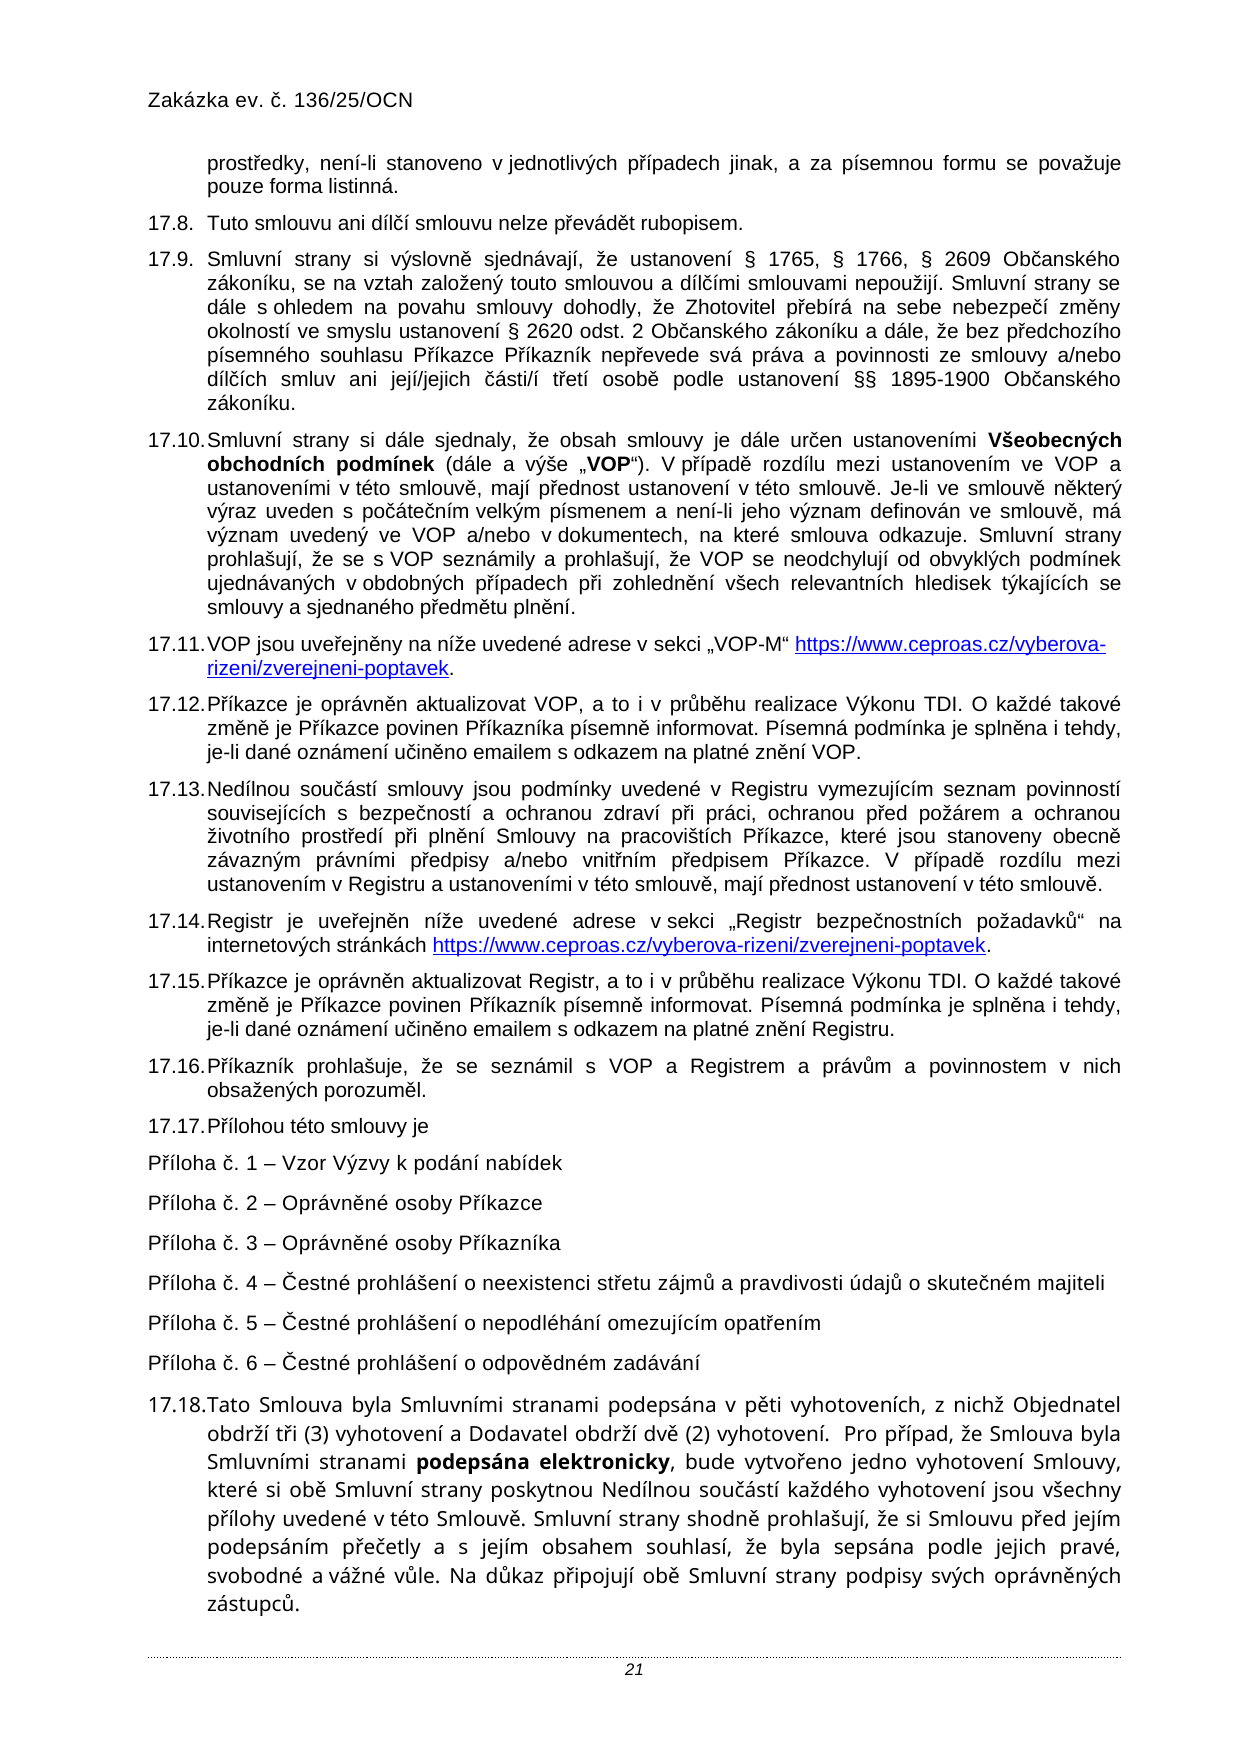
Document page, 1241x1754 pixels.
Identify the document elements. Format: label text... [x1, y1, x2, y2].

text Tuto smlouvu ani dílčí smlouvu nelze převádět rubopisem. [148, 211, 1122, 235]
text Příkazce je oprávněn aktualizovat VOP, a to i v průběhu realizace Výkonu TDI. O každé takové změně je Příkazce povinen Příkazníka písemně informovat. Písemná podmínka je splněna i tehdy, je-li dané oznámení učiněno emailem s odkazem na platné znění VOP. [148, 692, 1122, 764]
text Příloha č. 1 – Vzor Výzvy k podání nabídek [148, 1150, 1122, 1174]
text Smluvní strany si dále sjednaly, že obsah smlouvy je dále určen ustanoveními Všeobecných obchodních podmínek (dále a výše „VOP“). V případě rozdílu mezi ustanovením ve VOP a ustanoveními v této smlouvě, mají přednost ustanovení v této smlouvě. Je-li ve smlouvě některý výraz uveden s počátečním velkým písmenem a není-li jeho význam definován ve smlouvě, má význam uvedený ve VOP a/nebo v dokumentech, na které smlouva odkazuje. Smluvní strany prohlašují, že se s VOP seznámily a prohlašují, že VOP se neodchylují od obvyklých podmínek ujednávaných v obdobných případech při zohlednění všech relevantních hledisek týkajících se smlouvy a sjednaného předmětu plnění. [148, 427, 1122, 619]
text Příloha č. 4 – Čestné prohlášení o neexistenci střetu zájmů a pravdivosti údajů o skutečném majiteli [148, 1270, 1122, 1294]
text Příkazník prohlašuje, že se seznámil s VOP a Registrem a právům a povinnostem v nich obsažených porozuměl. [148, 1053, 1122, 1101]
text Příloha č. 5 – Čestné prohlášení o nepodléhání omezujícím opatřením [148, 1310, 1122, 1334]
text Tato Smlouva byla Smluvními stranami podepsána v pěti vyhotoveních, z nichž Objednatel obdrží tři (3) vyhotovení a Dodavatel obdrží dvě (2) vyhotovení. Pro případ, že Smlouva byla Smluvními stranami podepsána elektronicky, bude vytvořeno jedno vyhotovení Smlouvy, které si obě Smluvní strany poskytnou Nedílnou součástí každého vyhotovení jsou všechny přílohy uvedené v této Smlouvě. Smluvní strany shodně prohlašují, že si Smlouvu před jejím podepsáním přečetly a s jejím obsahem souhlasí, že byla sepsána podle jejich pravé, svobodné a vážné vůle. Na důkaz připojují obě Smluvní strany podpisy svých oprávněných zástupců. [148, 1390, 1122, 1618]
text Příloha č. 6 – Čestné prohlášení o odpovědném zadávání [148, 1350, 1122, 1374]
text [148, 150, 1122, 198]
text VOP jsou uveřejněny na níže uvedené adrese v sekci „VOP-M“ https://www.ceproas.cz/vyberova-rizeni/zverejneni-poptavek. [148, 632, 1122, 679]
text Smluvní strany si výslovně sjednávají, že ustanovení § 1765, § 1766, § 2609 Občanského zákoníku, se na vztah založený touto smlouvou a dílčími smlouvami nepoužijí. Smluvní strany se dále s ohledem na povahu smlouvy dohodly, že Zhotovitel přebírá na sebe nebezpečí změny okolností ve smyslu ustanovení § 2620 odst. 2 Občanského zákoníku a dále, že bez předchozího písemného souhlasu Příkazce Příkazník nepřevede svá práva a povinnosti ze smlouvy a/nebo dílčích smluv ani její/jejich části/í třetí osobě podle ustanovení §§ 1895-1900 Občanského zákoníku. [148, 247, 1122, 415]
text Registr je uveřejněn níže uvedené adrese v sekci „Registr bezpečnostních požadavků“ na internetových stránkách https://www.ceproas.cz/vyberova-rizeni/zverejneni-poptavek. [148, 909, 1122, 957]
text Přílohou této smlouvy je [148, 1114, 1122, 1138]
text Příloha č. 2 – Oprávněné osoby Příkazce [148, 1190, 1122, 1214]
text Příloha č. 3 – Oprávněné osoby Příkazníka [148, 1230, 1122, 1254]
text Příkazce je oprávněn aktualizovat Registr, a to i v průběhu realizace Výkonu TDI. O každé takové změně je Příkazce povinen Příkazník písemně informovat. Písemná podmínka je splněna i tehdy, je-li dané oznámení učiněno emailem s odkazem na platné znění Registru. [148, 969, 1122, 1041]
text Nedílnou součástí smlouvy jsou podmínky uvedené v Registru vymezujícím seznam povinností souvisejících s bezpečností a ochranou zdraví při práci, ochranou před požárem a ochranou životního prostředí při plnění Smlouvy na pracovištích Příkazce, které jsou stanoveny obecně závazným právními předpisy a/nebo vnitřním předpisem Příkazce. V případě rozdílu mezi ustanovením v Registru a ustanoveními v této smlouvě, mají přednost ustanovení v této smlouvě. [148, 776, 1122, 896]
